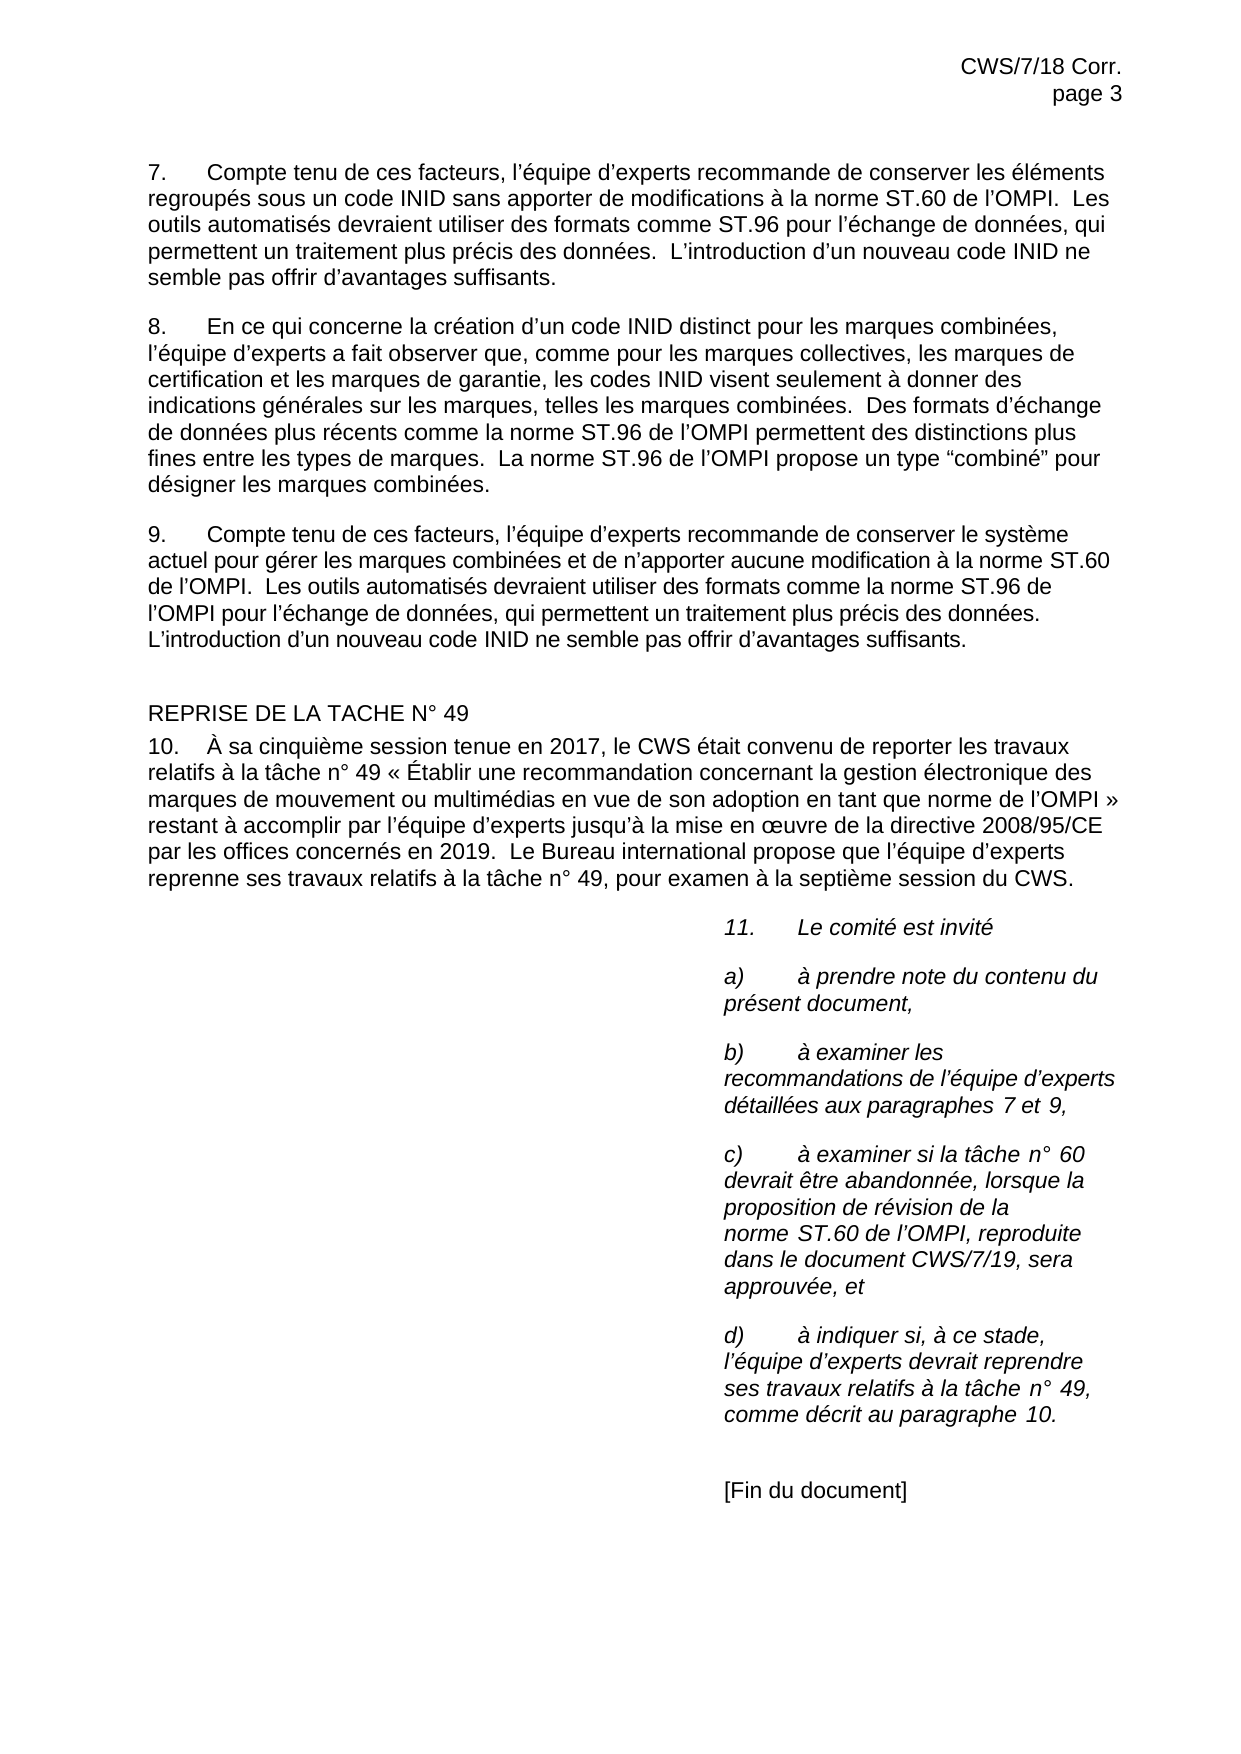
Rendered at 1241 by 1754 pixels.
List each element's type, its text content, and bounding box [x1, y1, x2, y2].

text Le comité est invité [724, 914, 1122, 940]
subtitle REPRISE DE LA TACHE N° 49 [148, 700, 1122, 727]
text [Fin du document] [724, 1477, 1122, 1503]
text Compte tenu de ces facteurs, l’équipe d’experts recommande de conserver les éléments regroupés sous un code INID sans apporter de modifications à la norme ST.60 de l’OMPI. Les outils automatisés devraient utiliser des formats comme ST.96 pour l’échange de données, qui permettent un traitement plus précis des données. L’introduction d’un nouveau code INID ne semble pas offrir d’avantages suffisants. [148, 158, 1122, 290]
list à prendre note du contenu du présent document, [724, 963, 1122, 1016]
list à indiquer si, à ce stade, l’équipe d’experts devrait reprendre ses travaux relatifs à la tâche n° 49, comme décrit au paragraphe 10. [724, 1322, 1122, 1427]
list à examiner si la tâche n° 60 devrait être abandonnée, lorsque la proposition de révision de la norme ST.60 de l’OMPI, reproduite dans le document CWS/7/19, sera approuvée, et [724, 1141, 1122, 1299]
text À sa cinquième session tenue en 2017, le CWS était convenu de reporter les travaux relatifs à la tâche n° 49 « Établir une recommandation concernant la gestion électronique des marques de mouvement ou multimédias en vue de son adoption en tant que norme de l’OMPI » restant à accomplir par l’équipe d’experts jusqu’à la mise en œuvre de la directive 2008/95/CE par les offices concernés en 2019. Le Bureau international propose que l’équipe d’experts reprenne ses travaux relatifs à la tâche n° 49, pour examen à la septième session du CWS. [148, 733, 1122, 891]
text Compte tenu de ces facteurs, l’équipe d’experts recommande de conserver le système actuel pour gérer les marques combinées et de n’apporter aucune modification à la norme ST.60 de l’OMPI. Les outils automatisés devraient utiliser des formats comme la norme ST.96 de l’OMPI pour l’échange de données, qui permettent un traitement plus précis des données. L’introduction d’un nouveau code INID ne semble pas offrir d’avantages suffisants. [148, 521, 1122, 652]
text En ce qui concerne la création d’un code INID distinct pour les marques combinées, l’équipe d’experts a fait observer que, comme pour les marques collectives, les marques de certification et les marques de garantie, les codes INID visent seulement à donner des indications générales sur les marques, telles les marques combinées. Des formats d’échange de données plus récents comme la norme ST.96 de l’OMPI permettent des distinctions plus fines entre les types de marques. La norme ST.96 de l’OMPI propose un type “combiné” pour désigner les marques combinées. [148, 313, 1122, 498]
list à examiner les recommandations de l’équipe d’experts détaillées aux paragraphes 7 et 9, [724, 1039, 1122, 1118]
